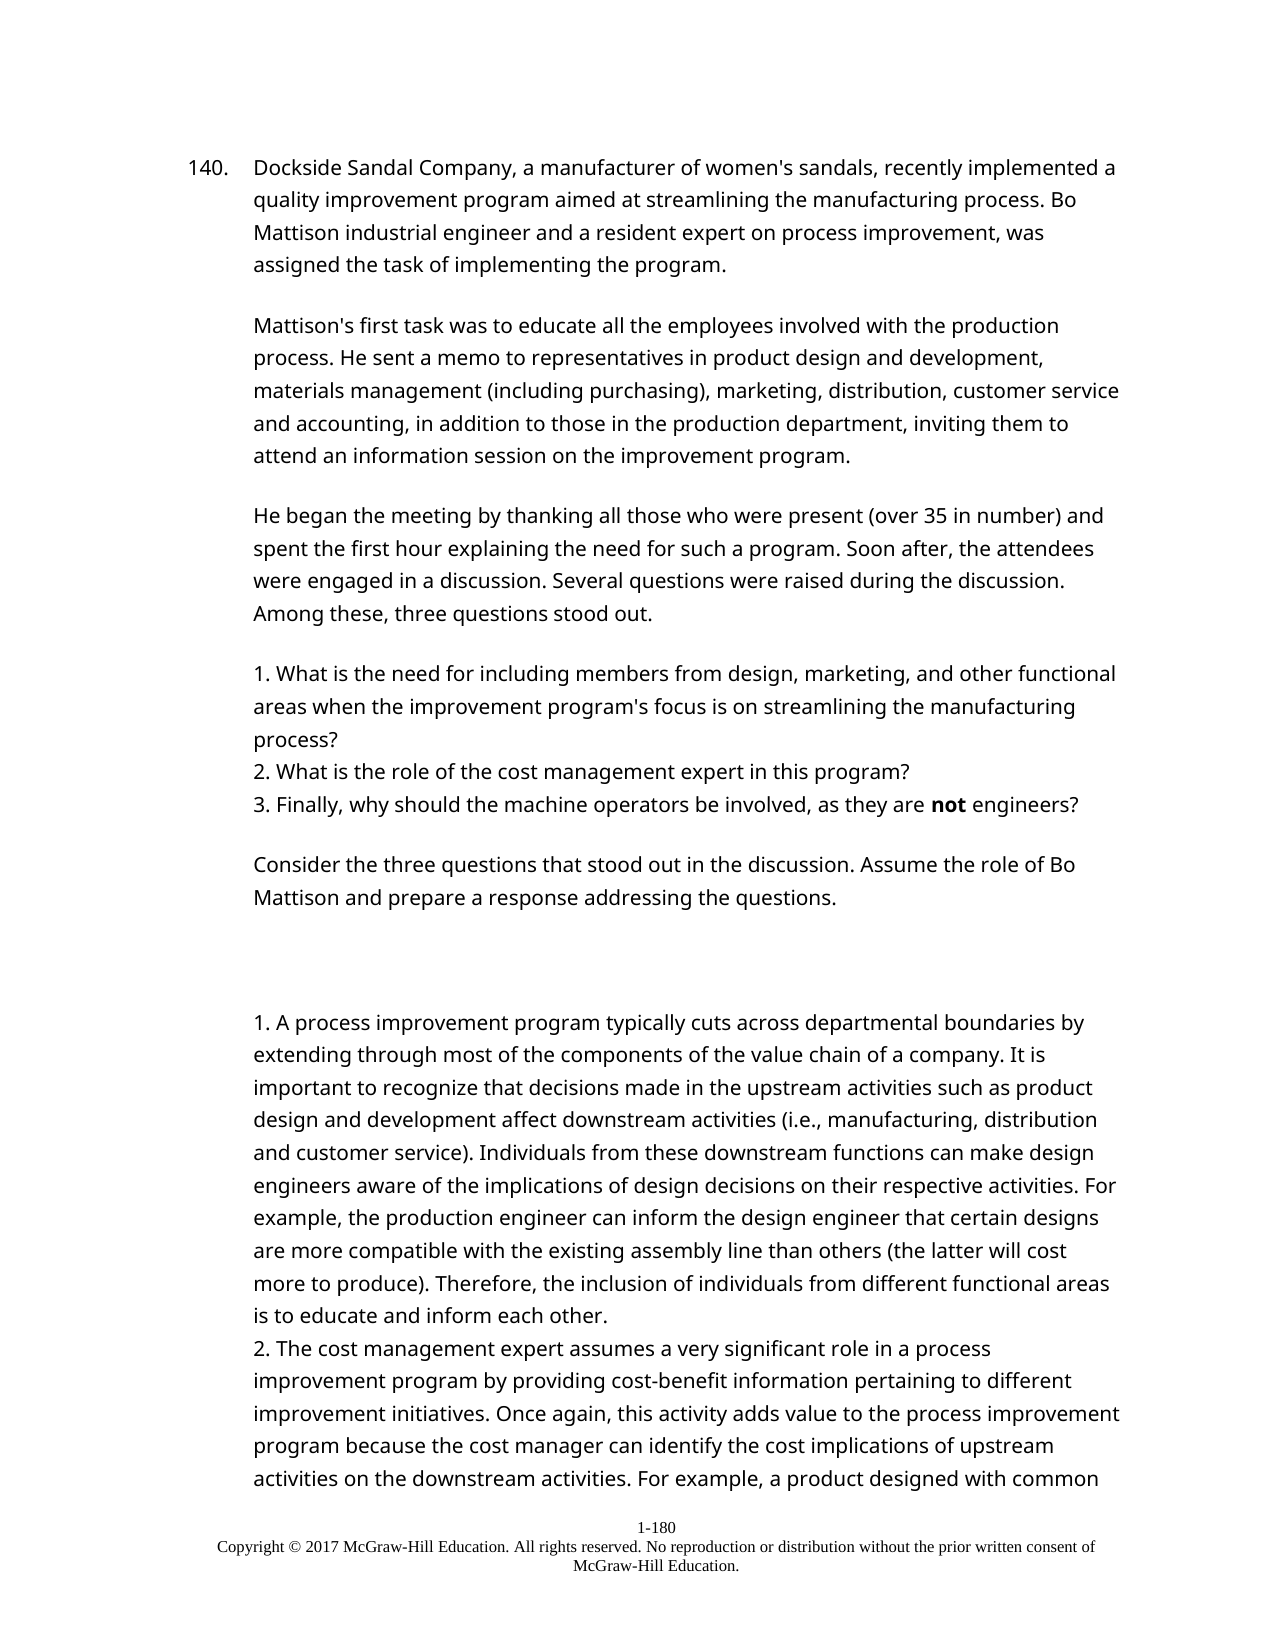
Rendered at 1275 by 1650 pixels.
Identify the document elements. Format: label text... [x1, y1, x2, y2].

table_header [253, 153, 1125, 1493]
table_header 140. [188, 153, 253, 1493]
